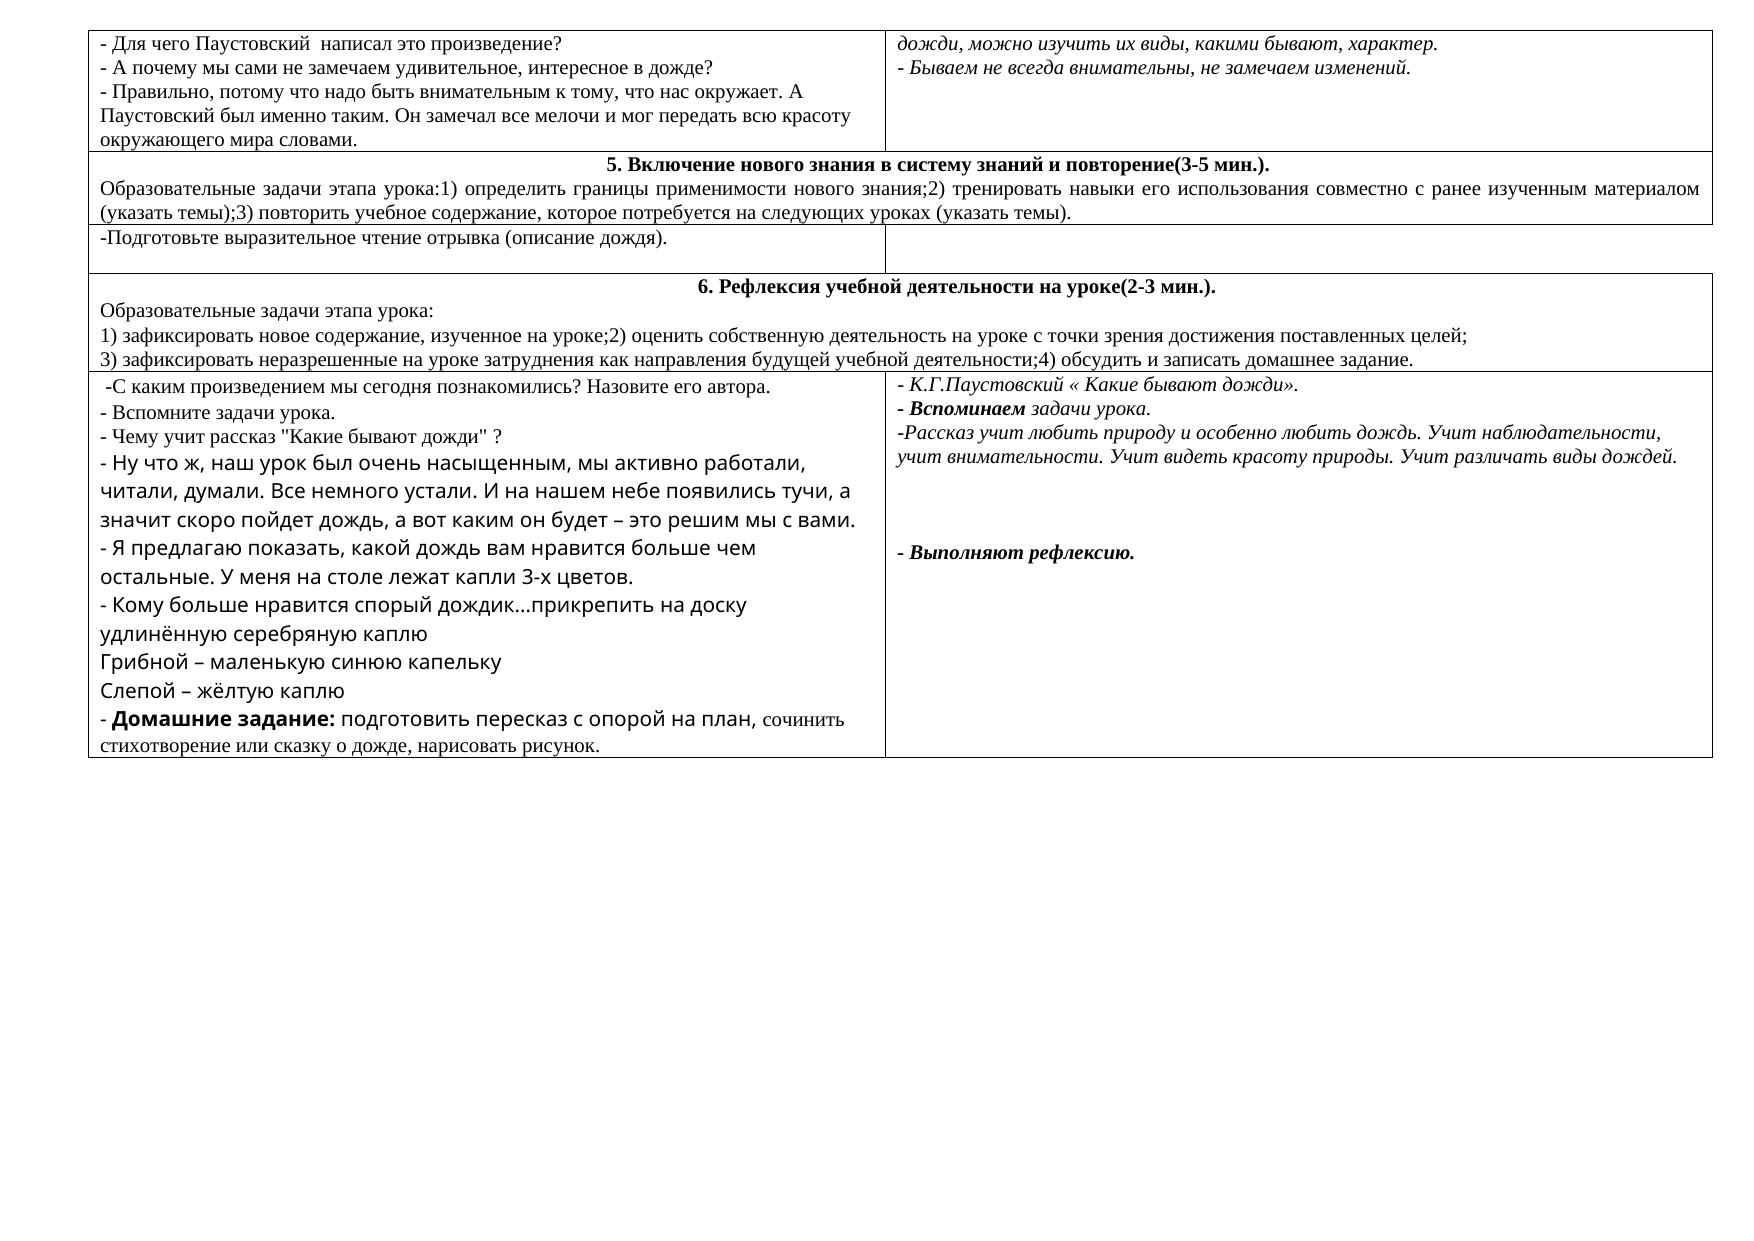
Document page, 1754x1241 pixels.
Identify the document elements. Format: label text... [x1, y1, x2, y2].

table_cell 5. Включение нового знания в систему знаний и повторение(3-5 мин.). Образовательные задачи этапа урока:1) определить границы применимости нового знания;2) тренировать навыки его использования совместно с ранее изученным материалом (указать темы);3) повторить учебное содержание, которое потребуется на следующих уроках (указать темы). [89, 152, 1712, 224]
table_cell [89, 31, 885, 151]
table_cell -Подготовьте выразительное чтение отрывка (описание дождя). [89, 225, 885, 273]
table_cell - К.Г.Паустовский « Какие бывают дожди». - Вспоминаем задачи урока. -Рассказ учит любить природу и особенно любить дождь. Учит наблюдательности, учит внимательности. Учит видеть красоту природы. Учит различать виды дождей. - Выполняют рефлексию. [886, 372, 1712, 757]
table_cell 6. Рефлексия учебной деятельности на уроке(2-3 мин.). Образовательные задачи этапа урока: 1) зафиксировать новое содержание, изученное на уроке;2) оценить собственную деятельность на уроке с точки зрения достижения поставленных целей; 3) зафиксировать неразрешенные на уроке затруднения как направления будущей учебной деятельности;4) обсудить и записать домашнее задание. [89, 274, 1712, 371]
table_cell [886, 31, 1712, 151]
table_cell -С каким произведением мы сегодня познакомились? Назовите его автора. - Вспомните задачи урока. - Чему учит рассказ "Какие бывают дожди" ? - Ну что ж, наш урок был очень насыщенным, мы активно работали, читали, думали. Все немного устали. И на нашем небе появились тучи, а значит скоро пойдет дождь, а вот каким он будет – это решим мы с вами. - Я предлагаю показать, какой дождь вам нравится больше чем остальные. У меня на столе лежат капли 3-х цветов. - Кому больше нравится спорый дождик…прикрепить на доску удлинённую серебряную каплю Грибной – маленькую синюю капельку Слепой – жёлтую каплю - Домашние задание: подготовить пересказ с опорой на план, сочинить стихотворение или сказку о дожде, нарисовать рисунок. [89, 372, 885, 757]
